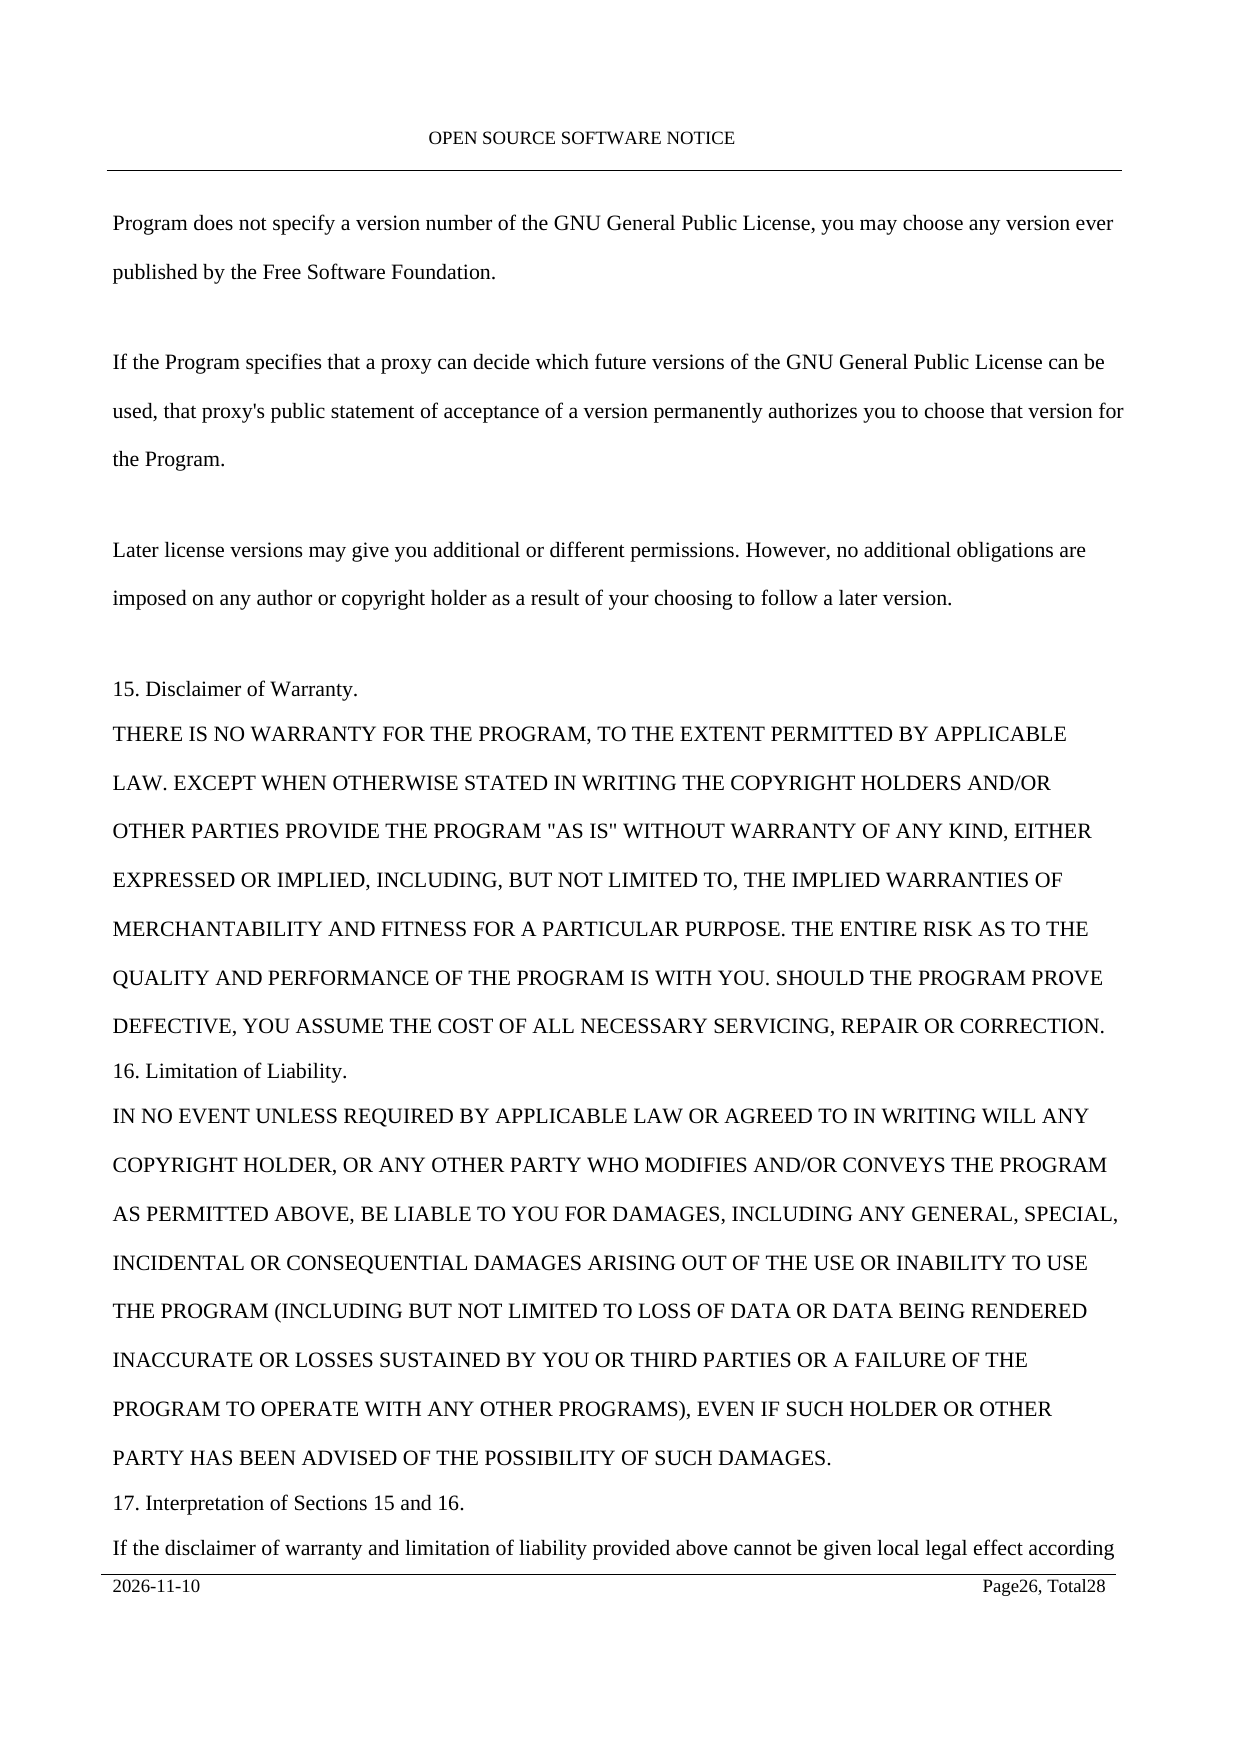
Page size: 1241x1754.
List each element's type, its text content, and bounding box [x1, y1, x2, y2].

text 16. Limitation of Liability. [112, 1055, 1128, 1087]
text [112, 206, 1128, 288]
text 15. Disclaimer of Warranty. [112, 672, 1128, 704]
text If the Program specifies that a proxy can decide which future versions of the GNU General Public License can be used, that proxy's public statement of acceptance of a version permanently authorizes you to choose that version for the Program. [112, 345, 1128, 475]
text Later license versions may give you additional or different permissions. However, no additional obligations are imposed on any author or copyright holder as a result of your choosing to follow a later version. [112, 533, 1128, 614]
text 17. Interpretation of Sections 15 and 16. [112, 1486, 1128, 1519]
text THERE IS NO WARRANTY FOR THE PROGRAM, TO THE EXTENT PERMITTED BY APPLICABLE LAW. EXCEPT WHEN OTHERWISE STATED IN WRITING THE COPYRIGHT HOLDERS AND/OR OTHER PARTIES PROVIDE THE PROGRAM "AS IS" WITHOUT WARRANTY OF ANY KIND, EITHER EXPRESSED OR IMPLIED, INCLUDING, BUT NOT LIMITED TO, THE IMPLIED WARRANTIES OF MERCHANTABILITY AND FITNESS FOR A PARTICULAR PURPOSE. THE ENTIRE RISK AS TO THE QUALITY AND PERFORMANCE OF THE PROGRAM IS WITH YOU. SHOULD THE PROGRAM PROVE DEFECTIVE, YOU ASSUME THE COST OF ALL NECESSARY SERVICING, REPAIR OR CORRECTION. [112, 717, 1128, 1042]
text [112, 1531, 1128, 1564]
text IN NO EVENT UNLESS REQUIRED BY APPLICABLE LAW OR AGREED TO IN WRITING WILL ANY COPYRIGHT HOLDER, OR ANY OTHER PARTY WHO MODIFIES AND/OR CONVEYS THE PROGRAM AS PERMITTED ABOVE, BE LIABLE TO YOU FOR DAMAGES, INCLUDING ANY GENERAL, SPECIAL, INCIDENTAL OR CONSEQUENTIAL DAMAGES ARISING OUT OF THE USE OR INABILITY TO USE THE PROGRAM (INCLUDING BUT NOT LIMITED TO LOSS OF DATA OR DATA BEING RENDERED INACCURATE OR LOSSES SUSTAINED BY YOU OR THIRD PARTIES OR A FAILURE OF THE PROGRAM TO OPERATE WITH ANY OTHER PROGRAMS), EVEN IF SUCH HOLDER OR OTHER PARTY HAS BEEN ADVISED OF THE POSSIBILITY OF SUCH DAMAGES. [112, 1100, 1128, 1473]
